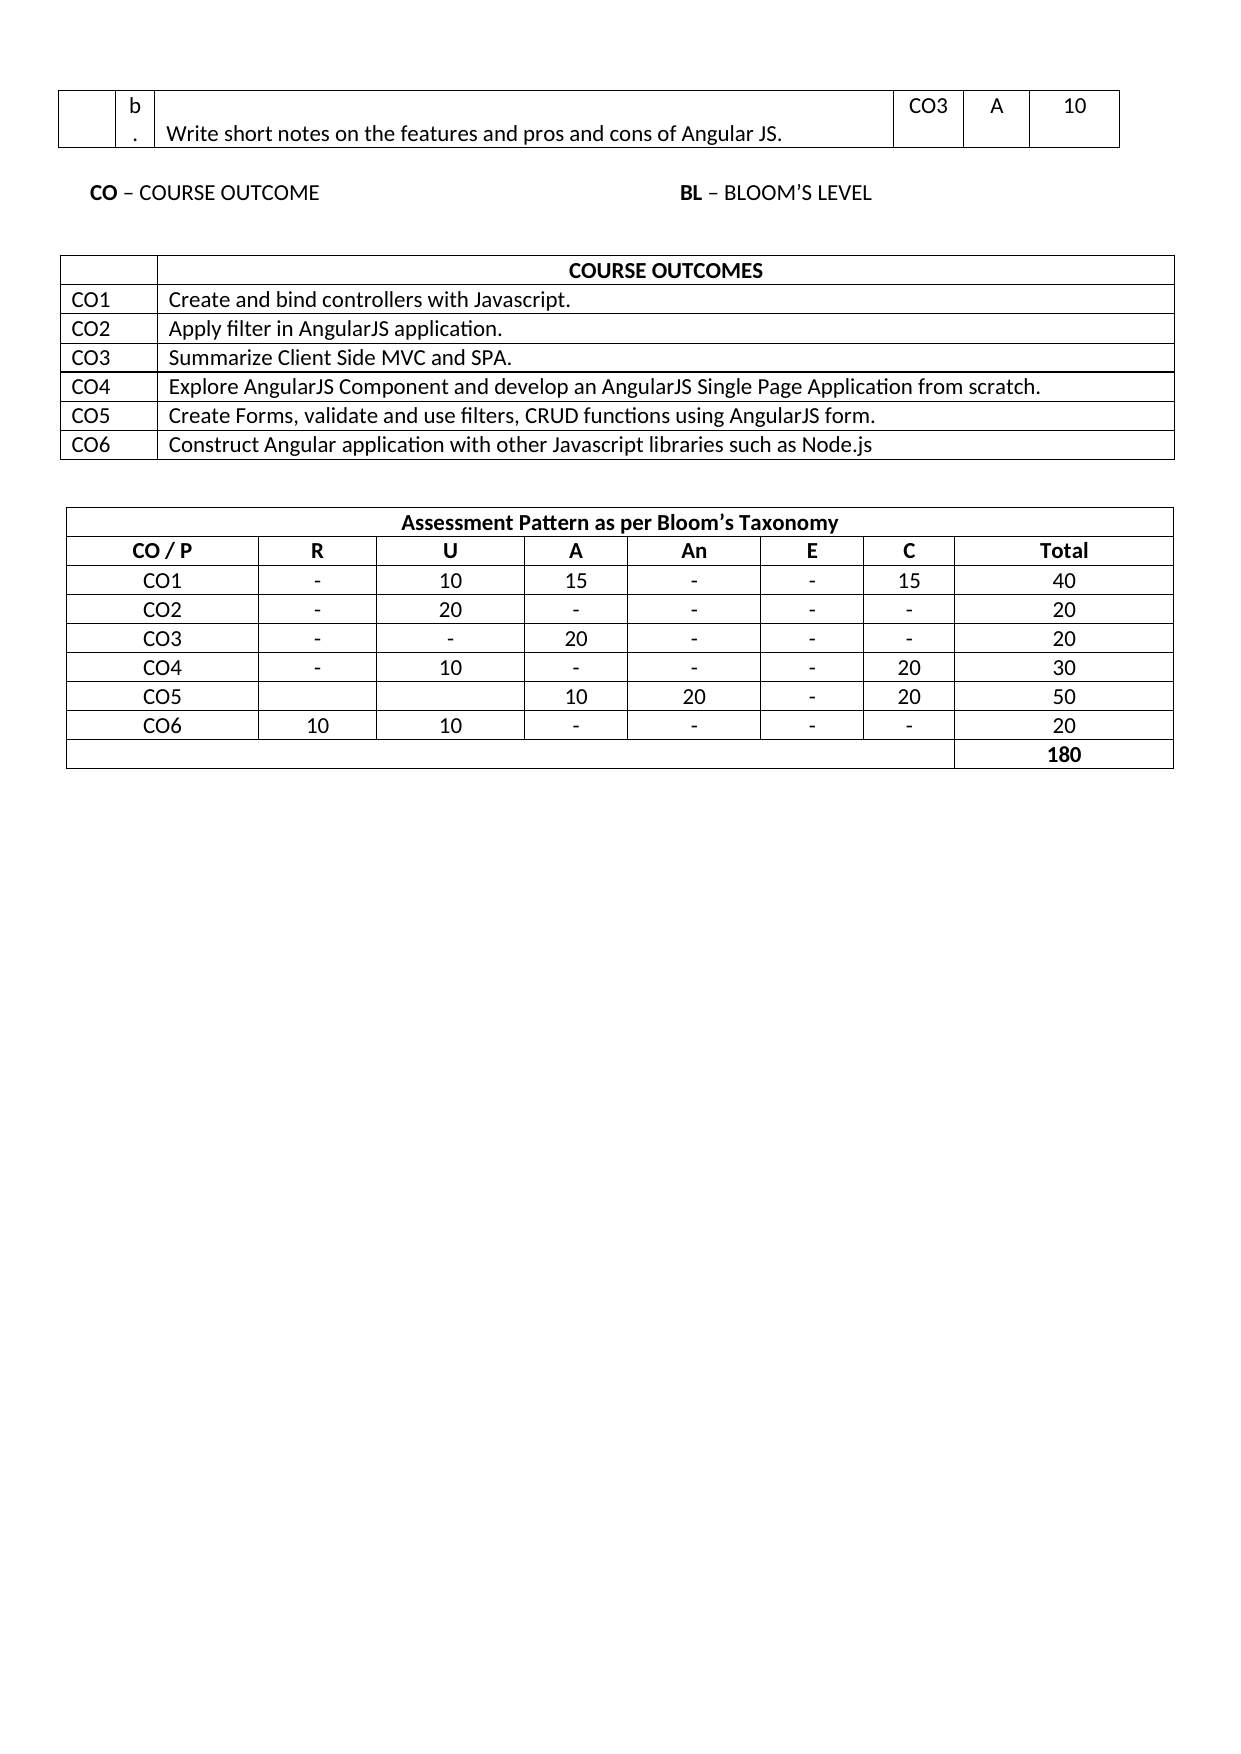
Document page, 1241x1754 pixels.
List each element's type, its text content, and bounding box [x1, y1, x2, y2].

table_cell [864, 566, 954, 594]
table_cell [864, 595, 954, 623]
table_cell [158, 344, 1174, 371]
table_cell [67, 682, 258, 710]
text CO – COURSE OUTCOME BL – BLOOM’S LEVEL [90, 178, 1150, 206]
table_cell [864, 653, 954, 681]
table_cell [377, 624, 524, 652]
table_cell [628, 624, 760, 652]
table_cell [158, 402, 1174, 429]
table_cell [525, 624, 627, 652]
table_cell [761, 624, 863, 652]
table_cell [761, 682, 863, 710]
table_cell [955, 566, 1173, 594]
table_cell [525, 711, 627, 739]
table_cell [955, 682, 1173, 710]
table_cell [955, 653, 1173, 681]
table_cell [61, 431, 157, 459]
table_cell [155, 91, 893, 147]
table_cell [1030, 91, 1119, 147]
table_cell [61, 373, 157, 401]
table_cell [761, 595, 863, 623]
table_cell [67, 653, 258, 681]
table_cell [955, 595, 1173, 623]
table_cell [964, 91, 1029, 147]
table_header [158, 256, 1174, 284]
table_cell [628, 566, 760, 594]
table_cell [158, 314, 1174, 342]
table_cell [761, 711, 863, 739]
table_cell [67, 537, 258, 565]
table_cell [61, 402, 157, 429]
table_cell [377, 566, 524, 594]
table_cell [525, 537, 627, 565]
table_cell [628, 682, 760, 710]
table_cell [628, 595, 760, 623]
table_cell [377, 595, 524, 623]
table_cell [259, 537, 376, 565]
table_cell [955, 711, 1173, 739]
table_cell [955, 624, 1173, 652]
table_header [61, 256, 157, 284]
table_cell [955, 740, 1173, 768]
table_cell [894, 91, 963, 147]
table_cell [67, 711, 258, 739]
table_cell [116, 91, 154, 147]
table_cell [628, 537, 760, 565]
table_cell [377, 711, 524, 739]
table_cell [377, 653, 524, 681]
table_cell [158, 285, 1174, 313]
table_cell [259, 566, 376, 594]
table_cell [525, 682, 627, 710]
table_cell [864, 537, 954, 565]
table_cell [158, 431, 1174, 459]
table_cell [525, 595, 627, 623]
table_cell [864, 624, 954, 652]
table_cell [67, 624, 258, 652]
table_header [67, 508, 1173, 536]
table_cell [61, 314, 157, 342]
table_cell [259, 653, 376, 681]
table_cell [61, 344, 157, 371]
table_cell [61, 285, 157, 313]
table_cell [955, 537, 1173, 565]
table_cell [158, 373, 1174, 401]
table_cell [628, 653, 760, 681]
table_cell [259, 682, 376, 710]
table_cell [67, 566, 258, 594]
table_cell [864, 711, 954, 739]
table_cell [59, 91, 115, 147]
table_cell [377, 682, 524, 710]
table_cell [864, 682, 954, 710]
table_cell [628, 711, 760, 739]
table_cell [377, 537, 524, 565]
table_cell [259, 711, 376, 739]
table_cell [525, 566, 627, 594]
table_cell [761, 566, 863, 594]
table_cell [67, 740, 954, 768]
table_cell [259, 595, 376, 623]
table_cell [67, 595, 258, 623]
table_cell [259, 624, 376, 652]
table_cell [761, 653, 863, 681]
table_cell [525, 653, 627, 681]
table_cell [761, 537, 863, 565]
